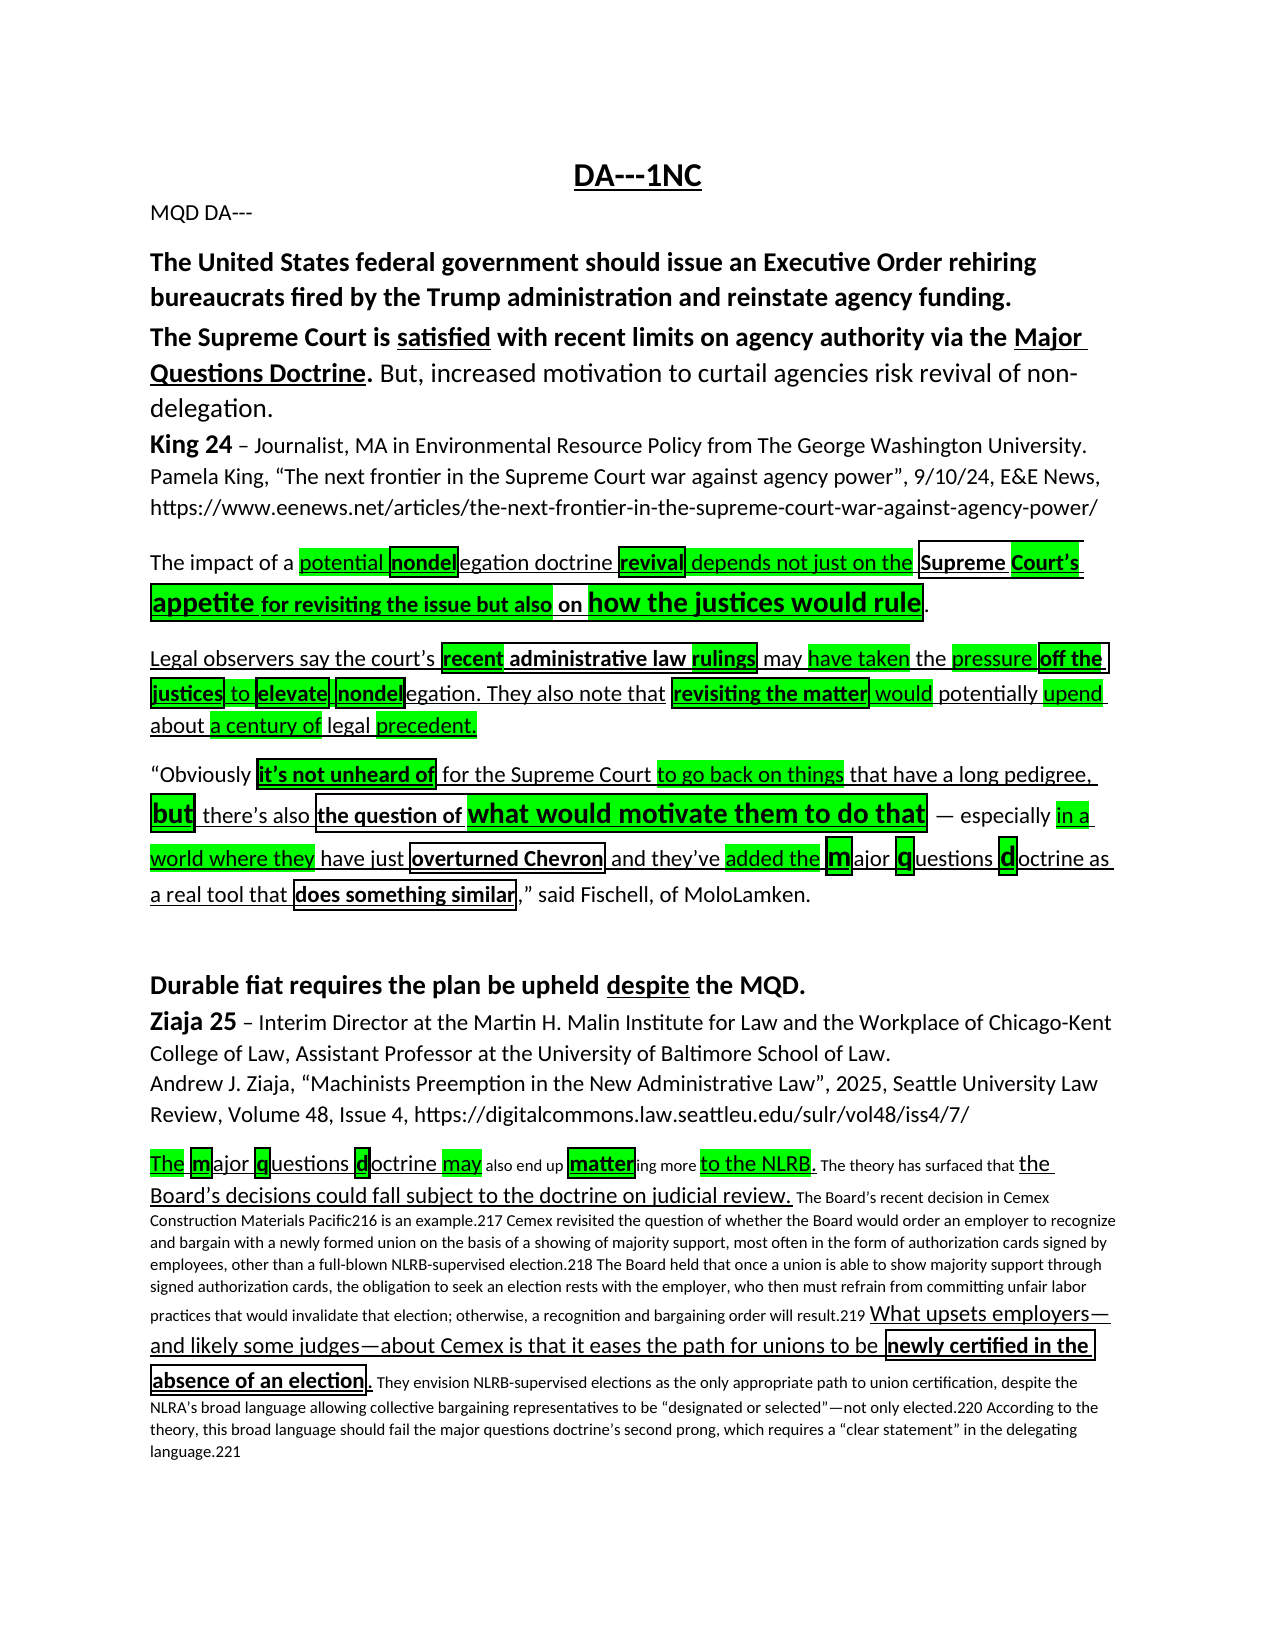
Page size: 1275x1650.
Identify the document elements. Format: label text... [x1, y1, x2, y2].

text Legal observers say the court’s recent administrative law rulings may have taken the pressure off the justices to elevate nondelegation. They also note that revisiting the matter would potentially upend about a century of legal precedent. [150, 642, 1125, 739]
subtitle DA---1NC [150, 154, 1125, 195]
text “Obviously it’s not unheard of for the Supreme Court to go back on things that have a long pedigree, but there’s also the question of what would motivate them to do that — especially in a world where they have just overturned Chevron and they’ve added the major questions doctrine as a real tool that does something similar,” said Fischell, of MoloLamken. [150, 758, 1125, 911]
subtitle Durable fiat requires the plan be upheld despite the MQD. [150, 968, 1125, 1001]
text King 24 – Journalist, MA in Environmental Resource Policy from The George Washington University. Pamela King, “The next frontier in the Supreme Court war against agency power”, 9/10/24, E&E News, https://www.eenews.net/articles/the-next-frontier-in-the-supreme-court-war-against-agency-power/ [150, 427, 1125, 521]
text Ziaja 25 – Interim Director at the Martin H. Malin Institute for Law and the Workplace of Chicago-Kent College of Law, Assistant Professor at the University of Baltimore School of Law. Andrew J. Ziaja, “Machinists Preemption in the New Administrative Law”, 2025, Seattle University Law Review, Volume 48, Issue 4, https://digitalcommons.law.seattleu.edu/sulr/vol48/iss4/7/ [150, 1004, 1125, 1128]
subtitle The Supreme Court is satisfied with recent limits on agency authority via the Major Questions Doctrine. But, increased motivation to curtail agencies risk revival of non-delegation. [150, 320, 1125, 425]
text The major questions doctrine may also end up mattering more to the NLRB. The theory has surfaced that the Board’s decisions could fall subject to the doctrine on judicial review. The Board’s recent decision in Cemex Construction Materials Pacific216 is an example.217 Cemex revisited the question of whether the Board would order an employer to recognize and bargain with a newly formed union on the basis of a showing of majority support, most often in the form of authorization cards signed by employees, other than a full-blown NLRB-supervised election.218 The Board held that once a union is able to show majority support through signed authorization cards, the obligation to seek an election rests with the employer, who then must refrain from committing unfair labor practices that would invalidate that election; otherwise, a recognition and bargaining order will result.219 What upsets employers—and likely some judges—about Cemex is that it eases the path for unions to be newly certified in the absence of an election. They envision NLRB-supervised elections as the only appropriate path to union certification, despite the NLRA’s broad language allowing collective bargaining representatives to be “designated or selected”—not only elected.220 According to the theory, this broad language should fail the major questions doctrine’s second prong, which requires a “clear statement” in the delegating language.221 [150, 1147, 1125, 1462]
text The impact of a potential nondelegation doctrine revival depends not just on the Supreme Court’s appetite for revisiting the issue but also on how the justices would rule. [150, 539, 1125, 622]
subtitle The United States federal government should issue an Executive Order rehiring bureaucrats fired by the Trump administration and reinstate agency funding. [150, 245, 1125, 314]
text MQD DA--- [150, 198, 1125, 226]
